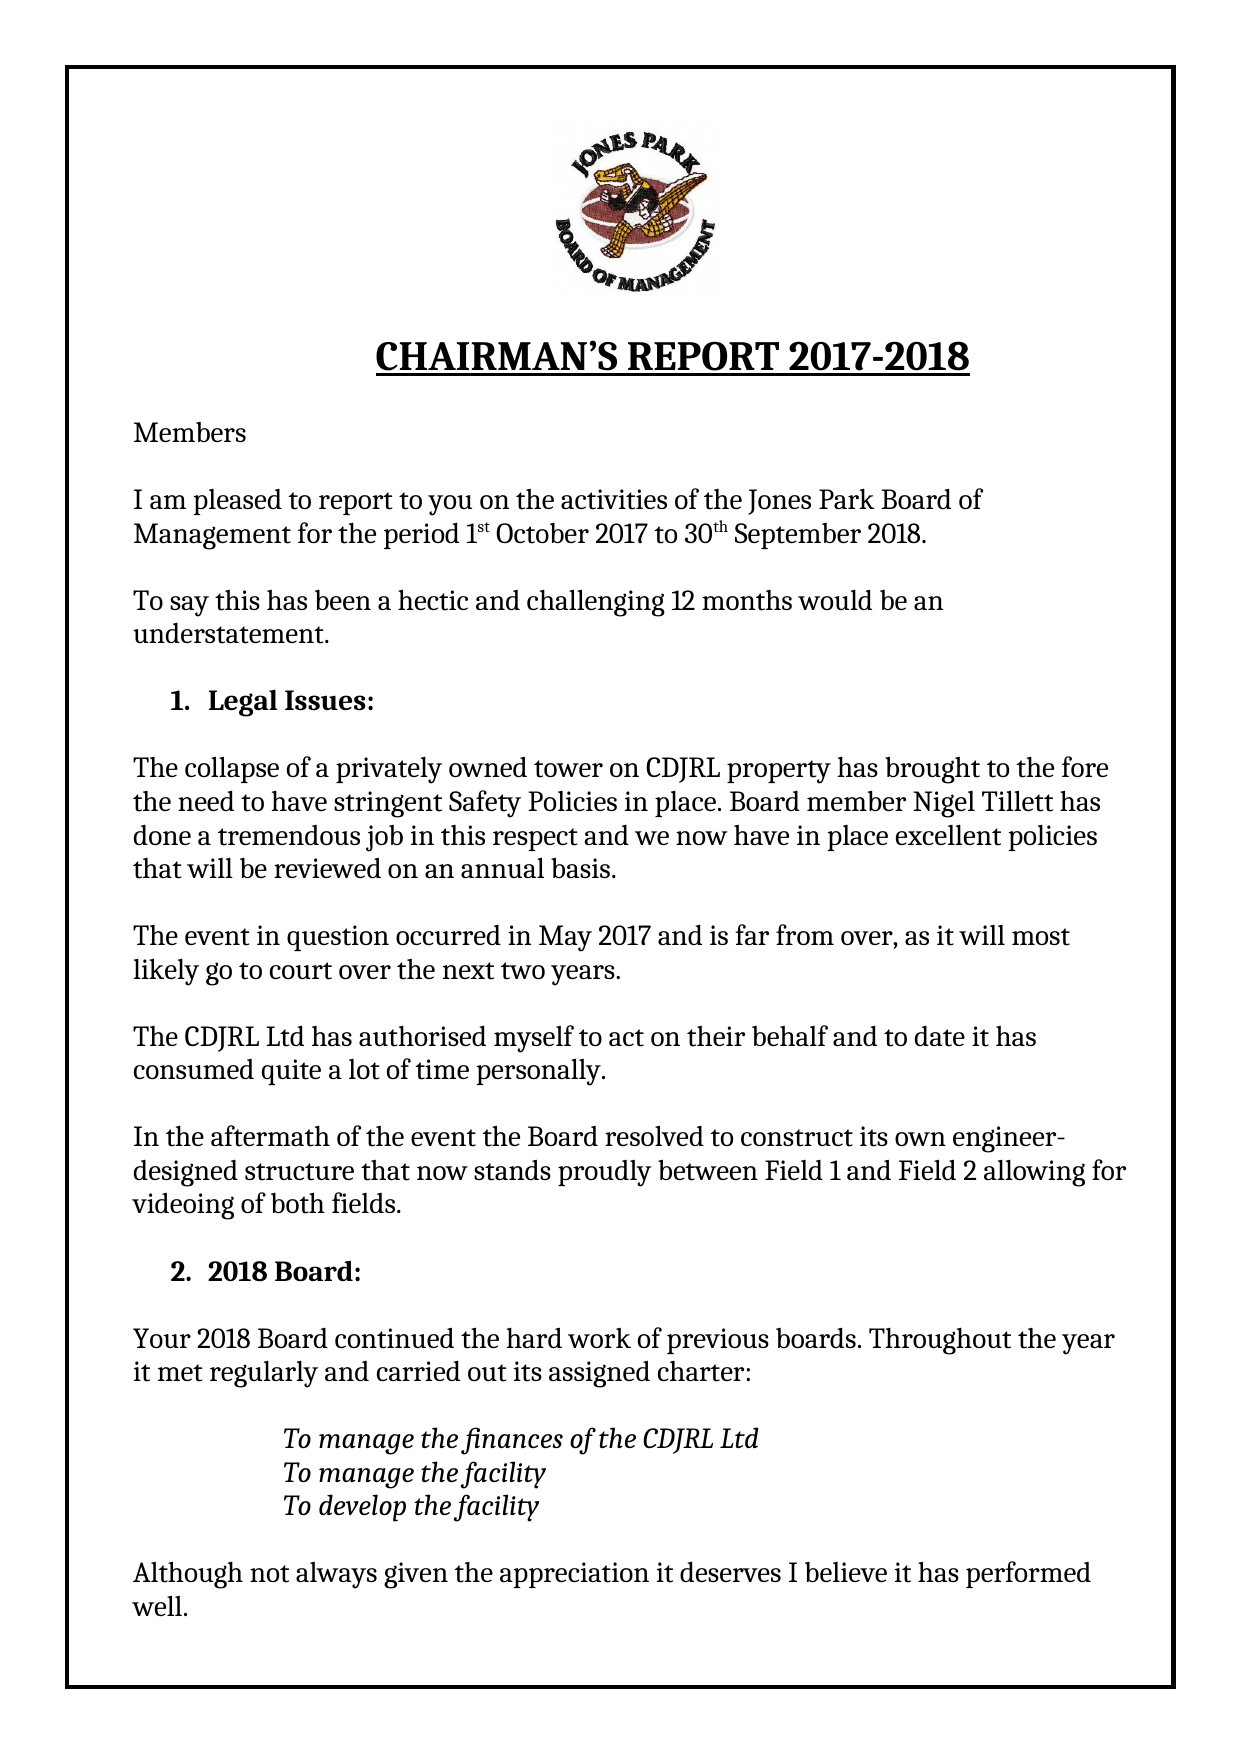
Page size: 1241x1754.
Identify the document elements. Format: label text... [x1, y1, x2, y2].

text The collapse of a privately owned tower on CDJRL property has brought to the fore the need to have stringent Safety Policies in place. Board member Nigel Tillett has done a tremendous job in this respect and we now have in place excellent policies that will be reviewed on an annual basis. [133, 752, 1138, 886]
text The CDJRL Ltd has authorised myself to act on their behalf and to date it has consumed quite a lot of time personally. [133, 1020, 1138, 1087]
text Your 2018 Board continued the hard work of previous boards. Throughout the year it met regularly and carried out its assigned charter: [133, 1322, 1138, 1389]
text To manage the facility [133, 1456, 1138, 1489]
list CHAIRMAN’S REPORT 2017-2018 [208, 332, 1138, 380]
list 2018 Board: [170, 1255, 1138, 1288]
list I am pleased to report to you on the activities of the Jones Park Board of Management for the period 1st October 2017 to 30th September 2018. [133, 483, 1138, 550]
list To say this has been a hectic and challenging 12 months would be an understatement. [133, 584, 1138, 651]
text To manage the finances of the CDJRL Ltd [133, 1422, 1138, 1456]
picture [551, 124, 720, 297]
text In the aftermath of the event the Board resolved to construct its own engineer-designed structure that now stands proudly between Field 1 and Field 2 allowing for videoing of both fields. [133, 1121, 1138, 1221]
text The event in question occurred in May 2017 and is far from over, as it will most likely go to court over the next two years. [133, 919, 1138, 986]
list Members [133, 416, 1138, 450]
list Legal Issues: [170, 684, 1138, 718]
text To develop the facility [133, 1489, 1138, 1523]
text Although not always given the appreciation it deserves I believe it has performed well. [133, 1557, 1138, 1624]
